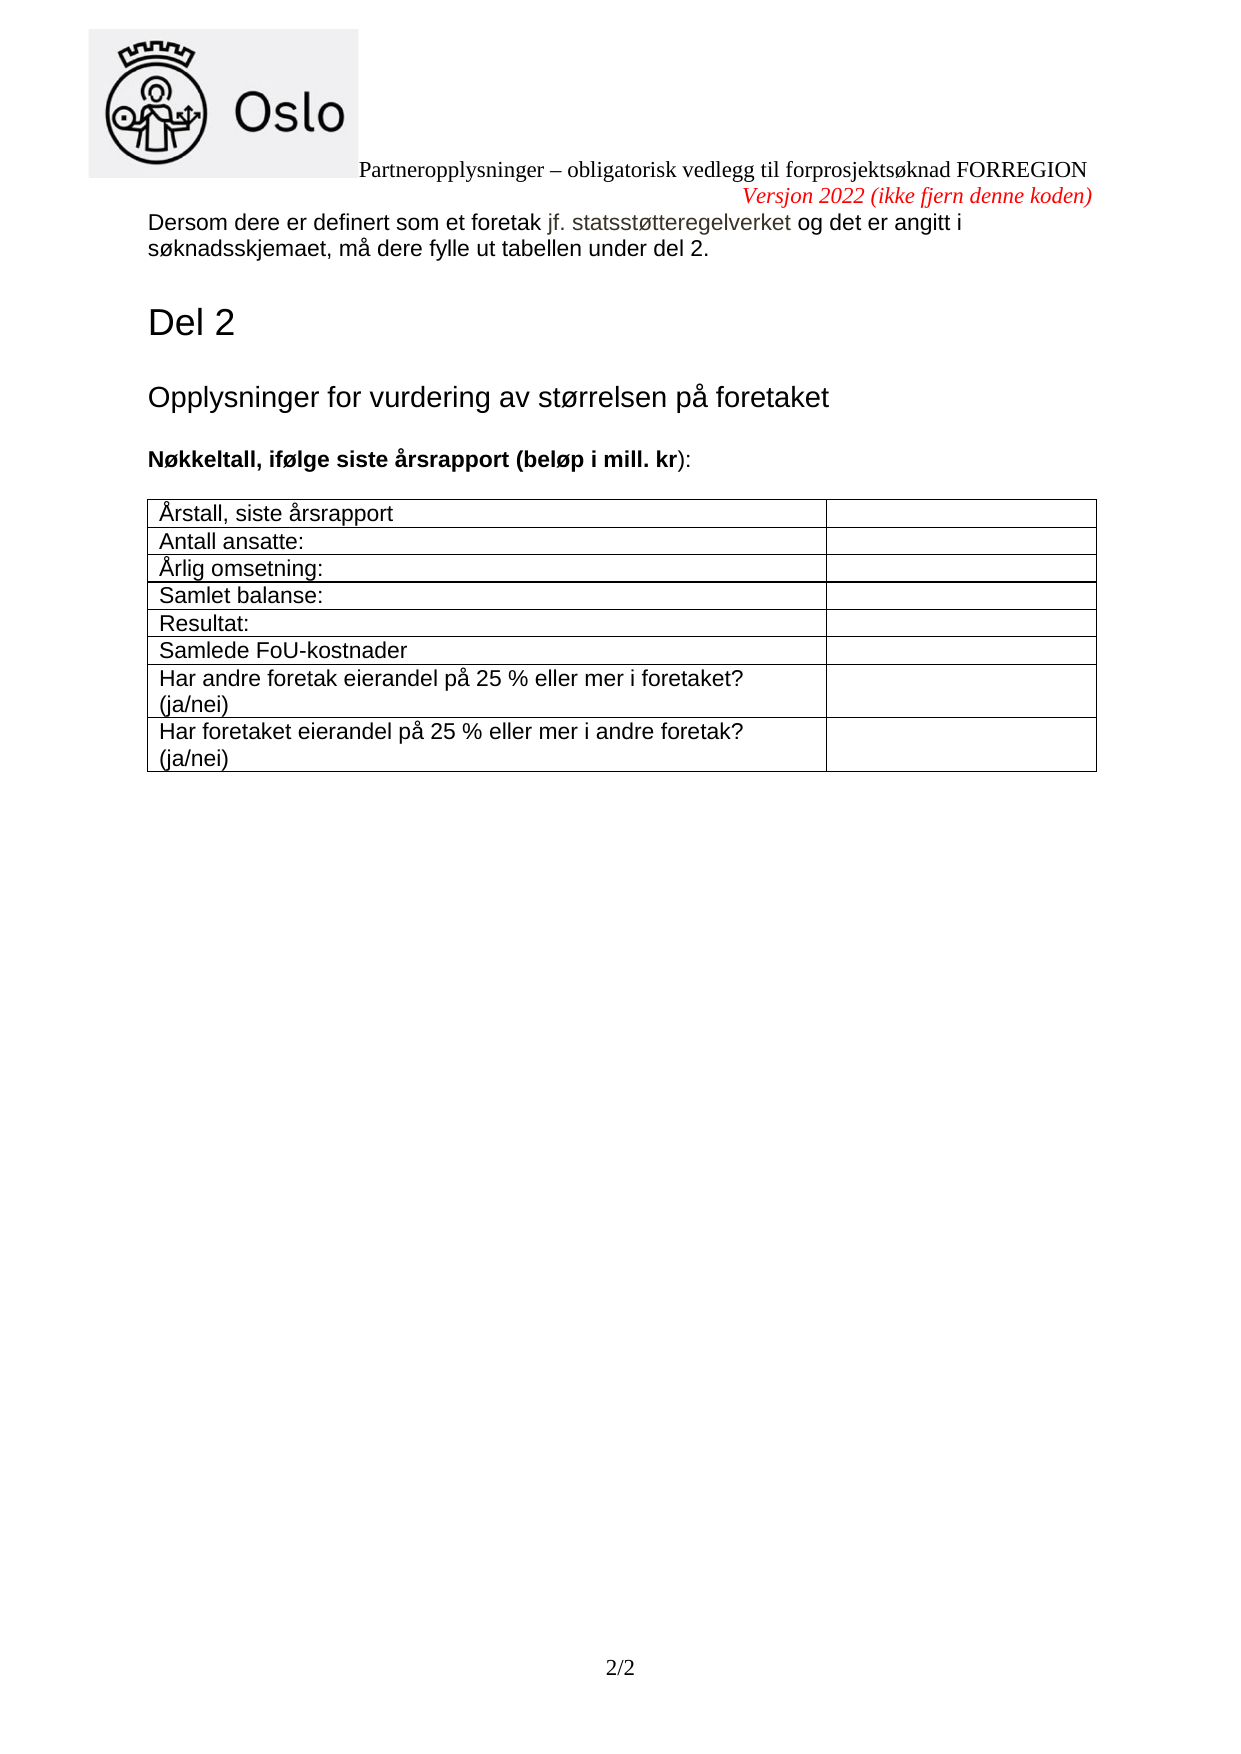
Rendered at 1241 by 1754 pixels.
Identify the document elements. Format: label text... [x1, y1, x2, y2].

text Nøkkeltall, ifølge siste årsrapport (beløp i mill. kr): [148, 446, 1093, 473]
table_cell Samlet balanse: [148, 583, 826, 609]
table_cell [827, 718, 1096, 771]
picture [88, 29, 359, 178]
table_cell [827, 583, 1096, 609]
table_cell [827, 610, 1096, 636]
table_header Årstall, siste årsrapport [148, 500, 826, 527]
subtitle Opplysninger for vurdering av størrelsen på foretaket [148, 380, 1093, 414]
table_cell [827, 637, 1096, 663]
table_cell Antall ansatte: [148, 528, 826, 554]
table_cell Har foretaket eierandel på 25 % eller mer i andre foretak? (ja/nei) [148, 718, 826, 771]
table_cell Årlig omsetning: [148, 555, 826, 581]
table_cell [827, 665, 1096, 717]
table_header [827, 500, 1096, 527]
table_cell Har andre foretak eierandel på 25 % eller mer i foretaket? (ja/nei) [148, 665, 826, 717]
table_cell [827, 555, 1096, 581]
subtitle Del 2 [148, 300, 1093, 343]
table_cell Resultat: [148, 610, 826, 636]
text Dersom dere er definert som et foretak jf. statsstøtteregelverket og det er angitt i søknadsskjemaet, må dere fylle ut tabellen under del 2. [148, 208, 1093, 261]
table_cell Samlede FoU-kostnader [148, 637, 826, 663]
table_cell [827, 528, 1096, 554]
